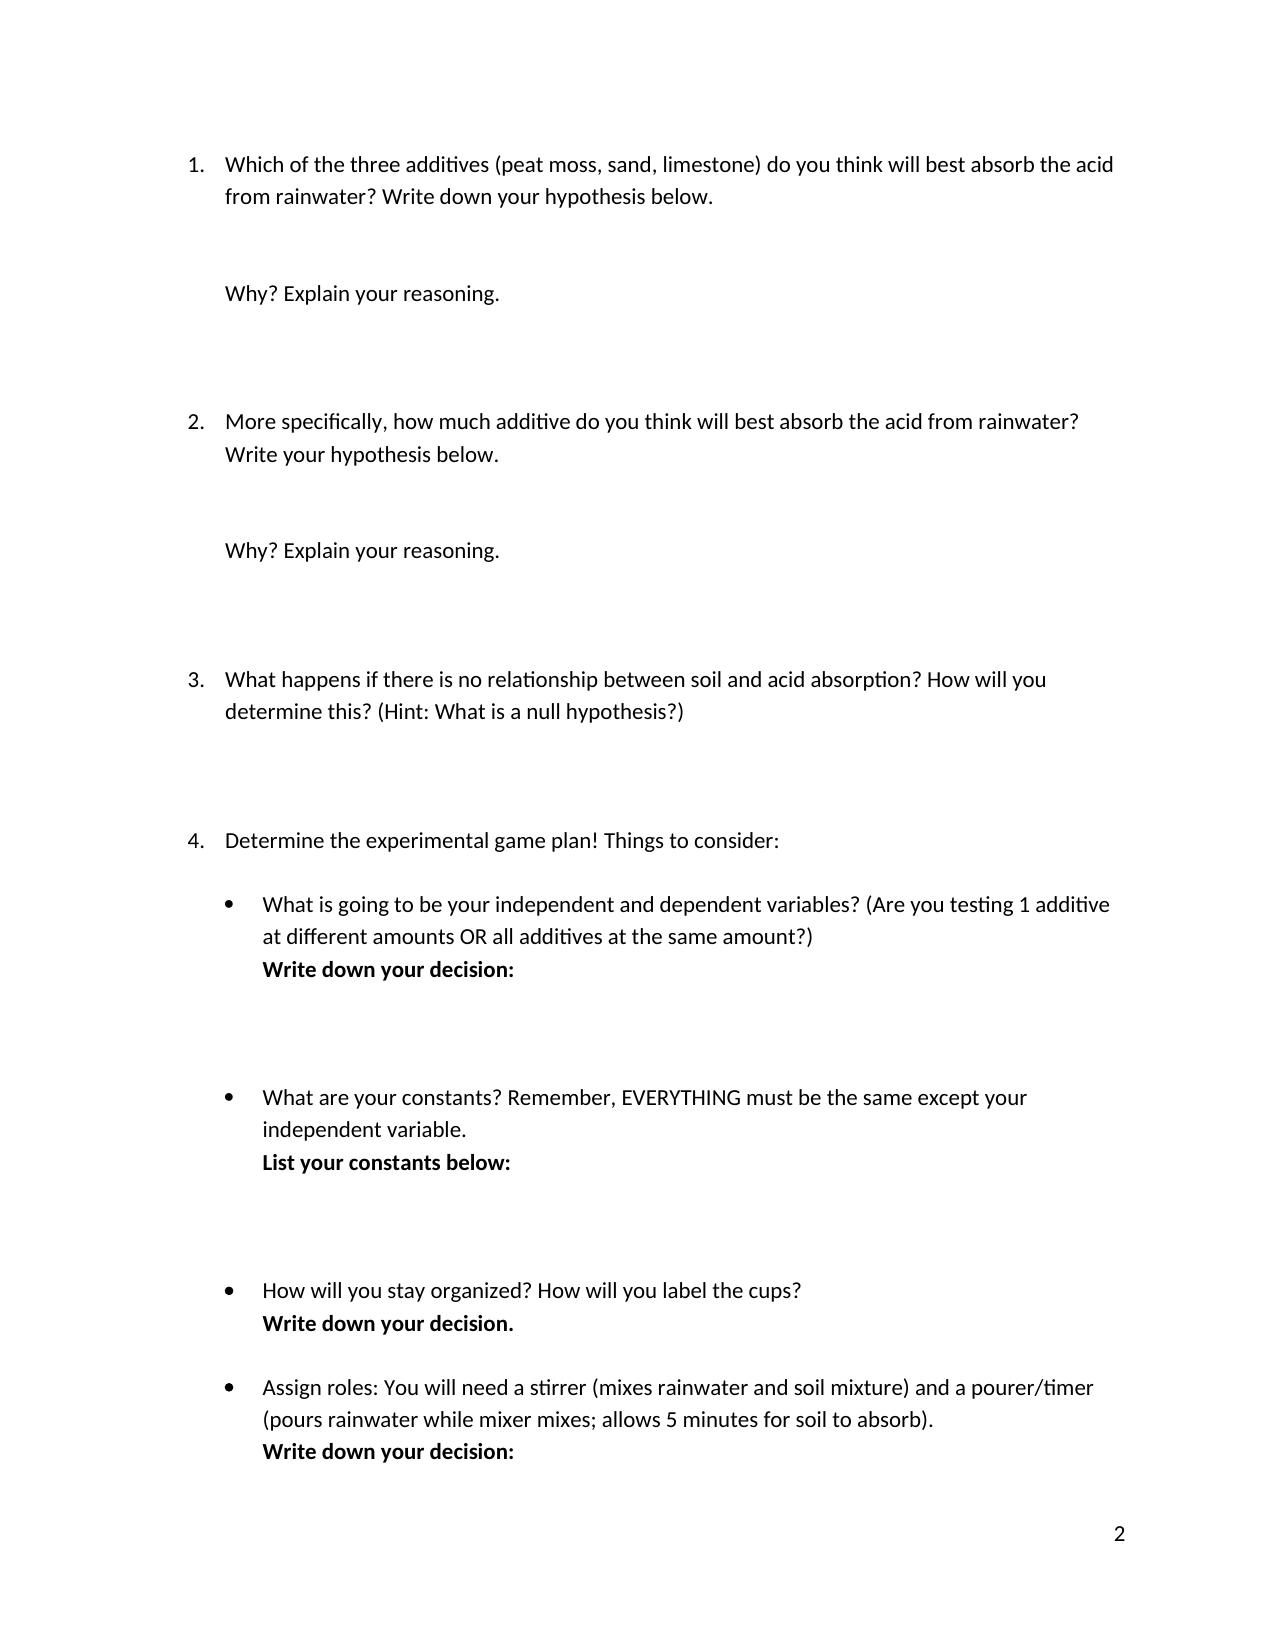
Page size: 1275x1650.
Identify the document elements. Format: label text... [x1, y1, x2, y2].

list What happens if there is no relationship between soil and acid absorption? How will you determine this? (Hint: What is a null hypothesis?) [187, 665, 1125, 725]
list Assign roles: You will need a stirrer (mixes rainwater and soil mixture) and a pourer/timer (pours rainwater while mixer mixes; allows 5 minutes for soil to absorb). [225, 1373, 1125, 1433]
text Write down your decision: [225, 1437, 1125, 1466]
list Write down your decision. [262, 1309, 1125, 1337]
list Which of the three additives (peat moss, sand, limestone) do you think will best absorb the acid from rainwater? Write down your hypothesis below. [187, 150, 1125, 210]
list How will you stay organized? How will you label the cups? [225, 1277, 1125, 1304]
list Determine the experimental game plan! Things to consider: [187, 826, 1125, 854]
list What are your constants? Remember, EVERYTHING must be the same except your independent variable. [225, 1083, 1125, 1144]
list More specifically, how much additive do you think will best absorb the acid from rainwater? Write your hypothesis below. [187, 407, 1125, 468]
list What is going to be your independent and dependent variables? (Are you testing 1 additive at different amounts OR all additives at the same amount?) [225, 890, 1125, 951]
text List your constants below: [187, 1148, 1125, 1176]
list Why? Explain your reasoning. [225, 279, 1125, 307]
text Write down your decision: [187, 955, 1125, 983]
list Why? Explain your reasoning. [225, 536, 1125, 564]
